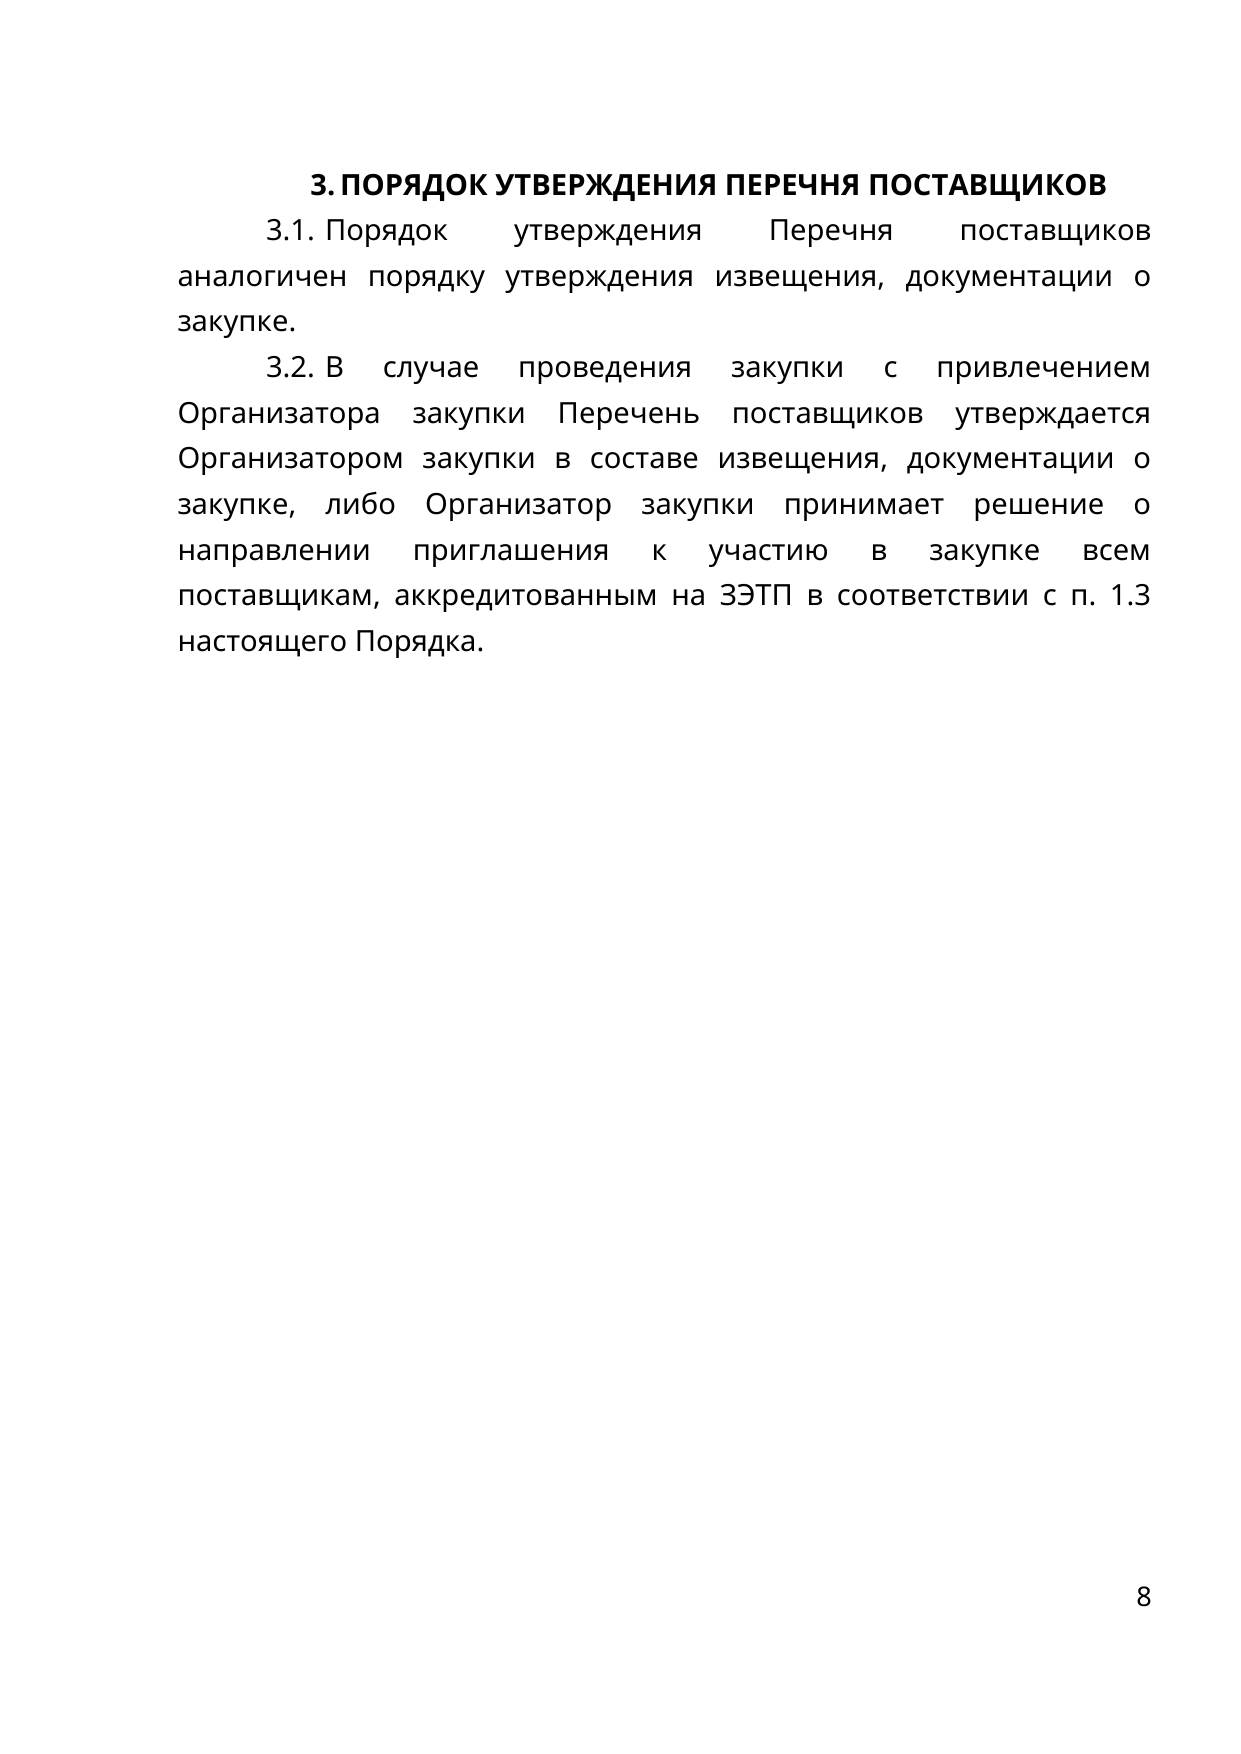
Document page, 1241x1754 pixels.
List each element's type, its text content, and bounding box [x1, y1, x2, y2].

list В случае проведения закупки с привлечением Организатора закупки Перечень поставщиков утверждается Организатором закупки в составе извещения, документации о закупке, либо Организатор закупки принимает решение о направлении приглашения к участию в закупке всем поставщикам, аккредитованным на ЗЭТП в соответствии с п. 1.3 настоящего Порядка. [177, 346, 1152, 660]
list ПОРЯДОК УТВЕРЖДЕНИЯ ПЕРЕЧНЯ ПОСТАВЩИКОВ [177, 164, 1152, 203]
list Порядок утверждения Перечня поставщиков аналогичен порядку утверждения извещения, документации о закупке. [177, 209, 1152, 340]
